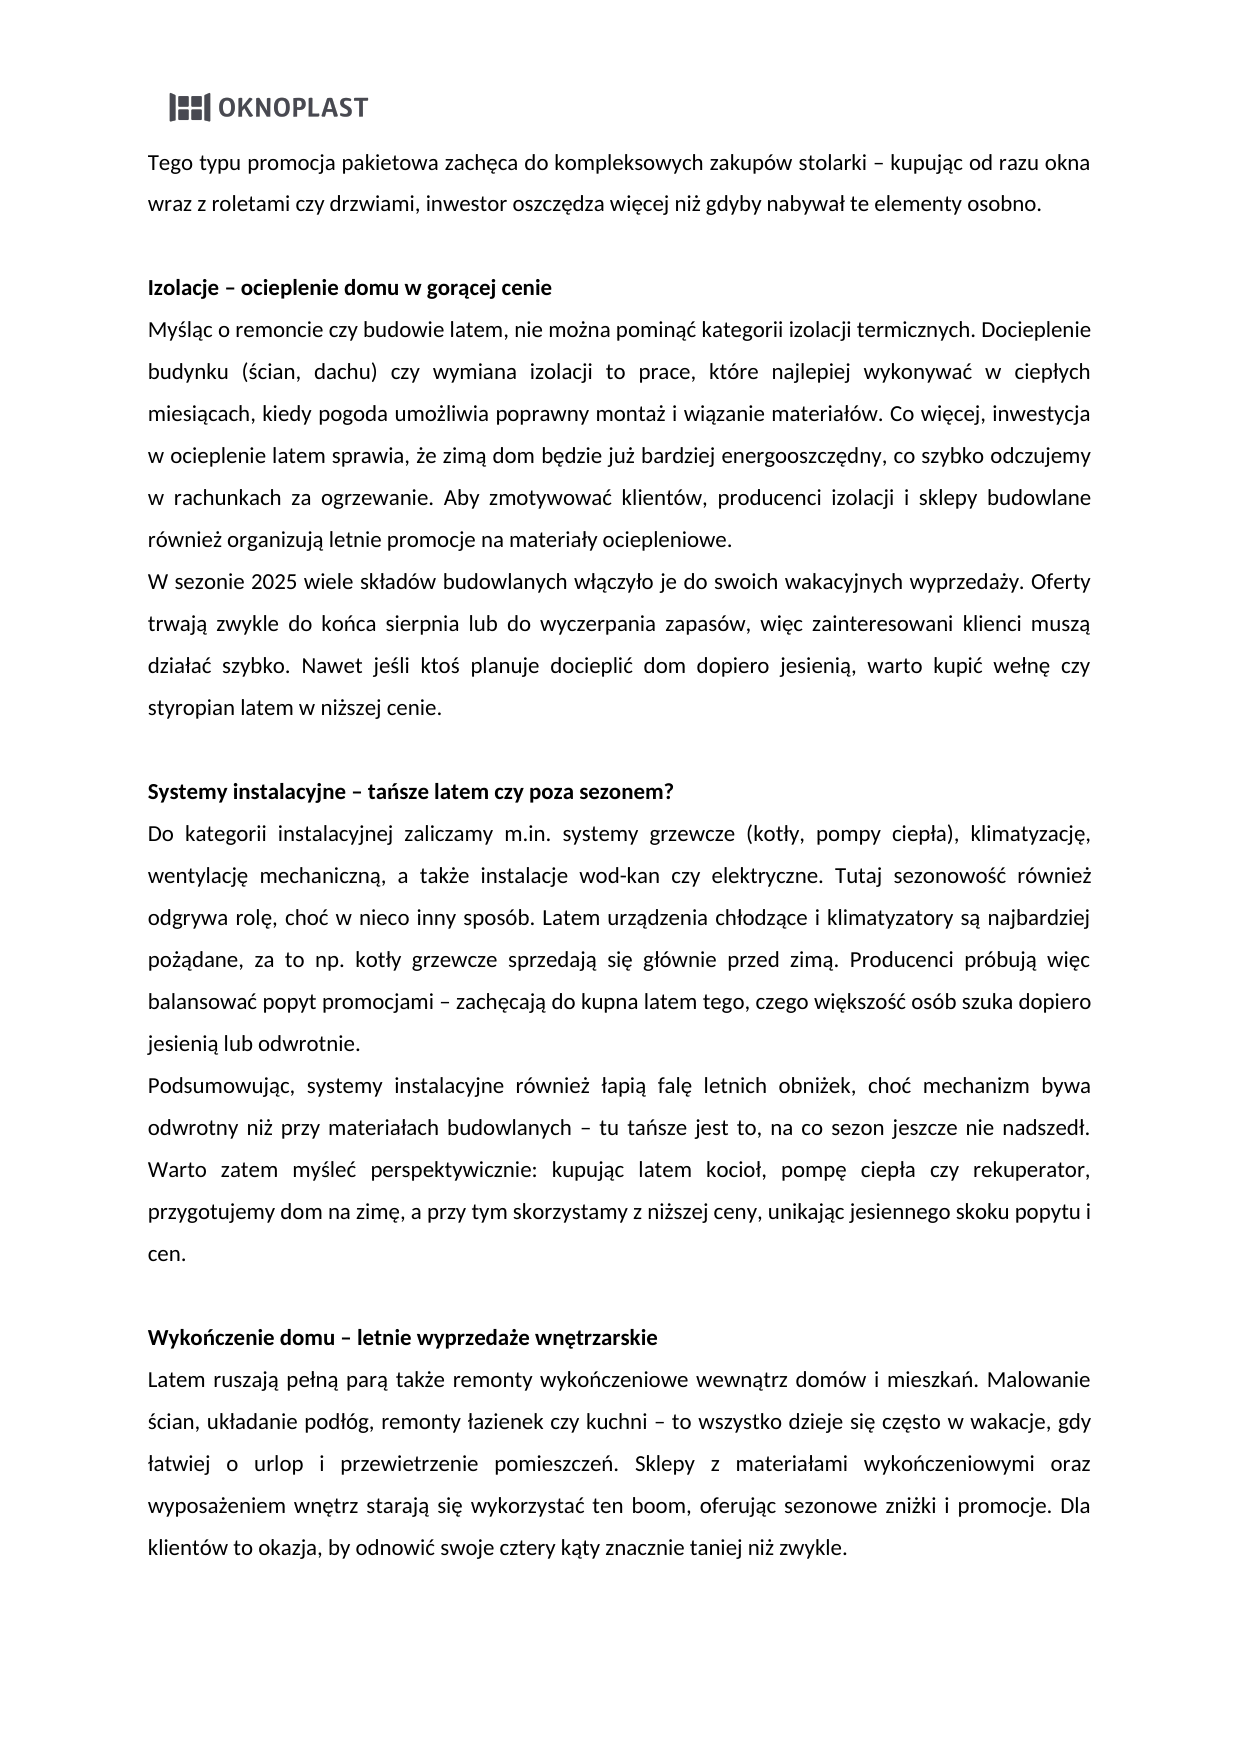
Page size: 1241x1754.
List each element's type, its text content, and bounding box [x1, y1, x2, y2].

text Izolacje – ocieplenie domu w gorącej cenie [148, 273, 1093, 302]
text W sezonie 2025 wiele składów budowlanych włączyło je do swoich wakacyjnych wyprzedaży. Oferty trwają zwykle do końca sierpnia lub do wyczerpania zapasów, więc zainteresowani klienci muszą działać szybko. Nawet jeśli ktoś planuje docieplić dom dopiero jesienią, warto kupić wełnę czy styropian latem w niższej cenie. [148, 567, 1093, 721]
text Myśląc o remoncie czy budowie latem, nie można pominąć kategorii izolacji termicznych. Docieplenie budynku (ścian, dachu) czy wymiana izolacji to prace, które najlepiej wykonywać w ciepłych miesiącach, kiedy pogoda umożliwia poprawny montaż i wiązanie materiałów. Co więcej, inwestycja w ocieplenie latem sprawia, że zimą dom będzie już bardziej energooszczędny, co szybko odczujemy w rachunkach za ogrzewanie. Aby zmotywować klientów, producenci izolacji i sklepy budowlane również organizują letnie promocje na materiały ociepleniowe. [148, 316, 1093, 553]
text Do kategorii instalacyjnej zaliczamy m.in. systemy grzewcze (kotły, pompy ciepła), klimatyzację, wentylację mechaniczną, a także instalacje wod-kan czy elektryczne. Tutaj sezonowość również odgrywa rolę, choć w nieco inny sposób. Latem urządzenia chłodzące i klimatyzatory są najbardziej pożądane, za to np. kotły grzewcze sprzedają się głównie przed zimą. Producenci próbują więc balansować popyt promocjami – zachęcają do kupna latem tego, czego większość osób szuka dopiero jesienią lub odwrotnie. [148, 819, 1093, 1057]
picture [147, 73, 388, 139]
text Wykończenie domu – letnie wyprzedaże wnętrzarskie [148, 1323, 1093, 1351]
text Systemy instalacyjne – tańsze latem czy poza sezonem? [148, 777, 1093, 805]
text Latem ruszają pełną parą także remonty wykończeniowe wewnątrz domów i mieszkań. Malowanie ścian, układanie podłóg, remonty łazienek czy kuchni – to wszystko dzieje się często w wakacje, gdy łatwiej o urlop i przewietrzenie pomieszczeń. Sklepy z materiałami wykończeniowymi oraz wyposażeniem wnętrz starają się wykorzystać ten boom, oferując sezonowe zniżki i promocje. Dla klientów to okazja, by odnowić swoje cztery kąty znacznie taniej niż zwykle. [148, 1365, 1093, 1561]
text Tego typu promocja pakietowa zachęca do kompleksowych zakupów stolarki – kupując od razu okna wraz z roletami czy drzwiami, inwestor oszczędza więcej niż gdyby nabywał te elementy osobno. [148, 148, 1093, 218]
text Podsumowując, systemy instalacyjne również łapią falę letnich obniżek, choć mechanizm bywa odwrotny niż przy materiałach budowlanych – tu tańsze jest to, na co sezon jeszcze nie nadszedł. Warto zatem myśleć perspektywicznie: kupując latem kocioł, pompę ciepła czy rekuperator, przygotujemy dom na zimę, a przy tym skorzystamy z niższej ceny, unikając jesiennego skoku popytu i cen. [148, 1071, 1093, 1267]
